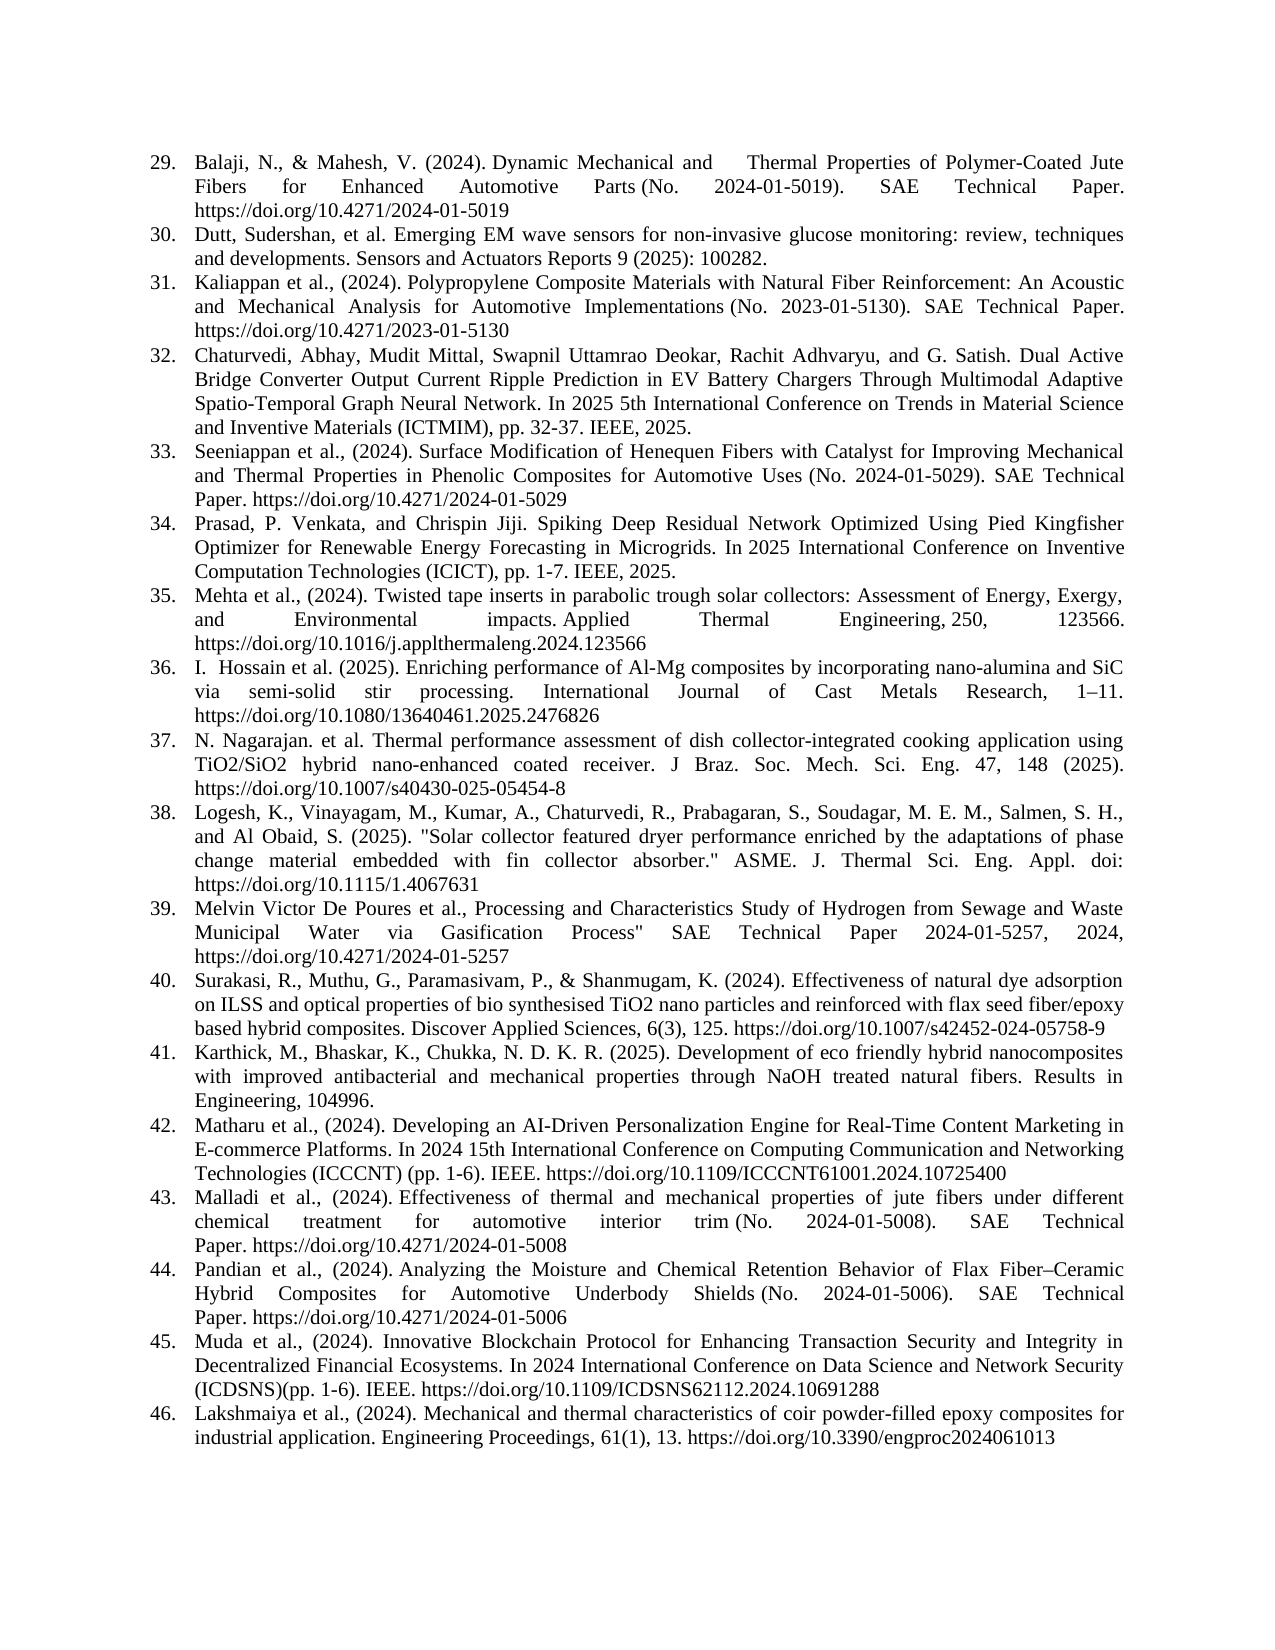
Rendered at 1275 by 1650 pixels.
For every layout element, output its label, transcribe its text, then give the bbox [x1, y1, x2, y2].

text I. Hossain et al. (2025). Enriching performance of Al-Mg composites by incorporating nano-alumina and SiC via semi-solid stir processing. International Journal of Cast Metals Research, 1–11. https://doi.org/10.1080/13640461.2025.2476826 [150, 655, 1125, 727]
text Malladi et al., (2024). Effectiveness of thermal and mechanical properties of jute fibers under different chemical treatment for automotive interior trim (No. 2024-01-5008). SAE Technical Paper. https://doi.org/10.4271/2024-01-5008 [150, 1185, 1125, 1257]
text Seeniappan et al., (2024). Surface Modification of Henequen Fibers with Catalyst for Improving Mechanical and Thermal Properties in Phenolic Composites for Automotive Uses (No. 2024-01-5029). SAE Technical Paper. https://doi.org/10.4271/2024-01-5029 [150, 439, 1125, 511]
text Mehta et al., (2024). Twisted tape inserts in parabolic trough solar collectors: Assessment of Energy, Exergy, and Environmental impacts. Applied Thermal Engineering, 250, 123566. https://doi.org/10.1016/j.applthermaleng.2024.123566 [150, 583, 1125, 655]
text Lakshmaiya et al., (2024). Mechanical and thermal characteristics of coir powder-filled epoxy composites for industrial application. Engineering Proceedings, 61(1), 13. https://doi.org/10.3390/engproc2024061013 [150, 1401, 1125, 1449]
text Karthick, M., Bhaskar, K., Chukka, N. D. K. R. (2025). Development of eco friendly hybrid nanocomposites with improved antibacterial and mechanical properties through NaOH treated natural fibers. Results in Engineering, 104996. [150, 1040, 1125, 1112]
text Matharu et al., (2024). Developing an AI-Driven Personalization Engine for Real-Time Content Marketing in E-commerce Platforms. In 2024 15th International Conference on Computing Communication and Networking Technologies (ICCCNT) (pp. 1-6). IEEE. https://doi.org/10.1109/ICCCNT61001.2024.10725400 [150, 1112, 1125, 1185]
text Melvin Victor De Poures et al., Processing and Characteristics Study of Hydrogen from Sewage and Waste Municipal Water via Gasification Process" SAE Technical Paper 2024-01-5257, 2024, https://doi.org/10.4271/2024-01-5257 [150, 896, 1125, 968]
text Surakasi, R., Muthu, G., Paramasivam, P., & Shanmugam, K. (2024). Effectiveness of natural dye adsorption on ILSS and optical properties of bio synthesised TiO2 nano particles and reinforced with flax seed fiber/epoxy based hybrid composites. Discover Applied Sciences, 6(3), 125. https://doi.org/10.1007/s42452-024-05758-9 [150, 968, 1125, 1040]
text Chaturvedi, Abhay, Mudit Mittal, Swapnil Uttamrao Deokar, Rachit Adhvaryu, and G. Satish. Dual Active Bridge Converter Output Current Ripple Prediction in EV Battery Chargers Through Multimodal Adaptive Spatio-Temporal Graph Neural Network. In 2025 5th International Conference on Trends in Material Science and Inventive Materials (ICTMIM), pp. 32-37. IEEE, 2025. [150, 342, 1125, 439]
text N. Nagarajan. et al. Thermal performance assessment of dish collector-integrated cooking application using TiO2/SiO2 hybrid nano-enhanced coated receiver. J Braz. Soc. Mech. Sci. Eng. 47, 148 (2025). https://doi.org/10.1007/s40430-025-05454-8 [150, 727, 1125, 800]
text Balaji, N., & Mahesh, V. (2024). Dynamic Mechanical and Thermal Properties of Polymer-Coated Jute Fibers for Enhanced Automotive Parts (No. 2024-01-5019). SAE Technical Paper. https://doi.org/10.4271/2024-01-5019 [150, 150, 1125, 222]
text Logesh, K., Vinayagam, M., Kumar, A., Chaturvedi, R., Prabagaran, S., Soudagar, M. E. M., Salmen, S. H., and Al Obaid, S. (2025). "Solar collector featured dryer performance enriched by the adaptations of phase change material embedded with fin collector absorber." ASME. J. Thermal Sci. Eng. Appl. doi: https://doi.org/10.1115/1.4067631 [150, 800, 1125, 896]
text Prasad, P. Venkata, and Chrispin Jiji. Spiking Deep Residual Network Optimized Using Pied Kingfisher Optimizer for Renewable Energy Forecasting in Microgrids. In 2025 International Conference on Inventive Computation Technologies (ICICT), pp. 1-7. IEEE, 2025. [150, 511, 1125, 583]
text Muda et al., (2024). Innovative Blockchain Protocol for Enhancing Transaction Security and Integrity in Decentralized Financial Ecosystems. In 2024 International Conference on Data Science and Network Security (ICDSNS)(pp. 1-6). IEEE. https://doi.org/10.1109/ICDSNS62112.2024.10691288 [150, 1329, 1125, 1401]
text Kaliappan et al., (2024). Polypropylene Composite Materials with Natural Fiber Reinforcement: An Acoustic and Mechanical Analysis for Automotive Implementations (No. 2023-01-5130). SAE Technical Paper. https://doi.org/10.4271/2023-01-5130 [150, 270, 1125, 342]
text Pandian et al., (2024). Analyzing the Moisture and Chemical Retention Behavior of Flax Fiber–Ceramic Hybrid Composites for Automotive Underbody Shields (No. 2024-01-5006). SAE Technical Paper. https://doi.org/10.4271/2024-01-5006 [150, 1257, 1125, 1329]
text Dutt, Sudershan, et al. Emerging EM wave sensors for non-invasive glucose monitoring: review, techniques and developments. Sensors and Actuators Reports 9 (2025): 100282. [150, 222, 1125, 270]
